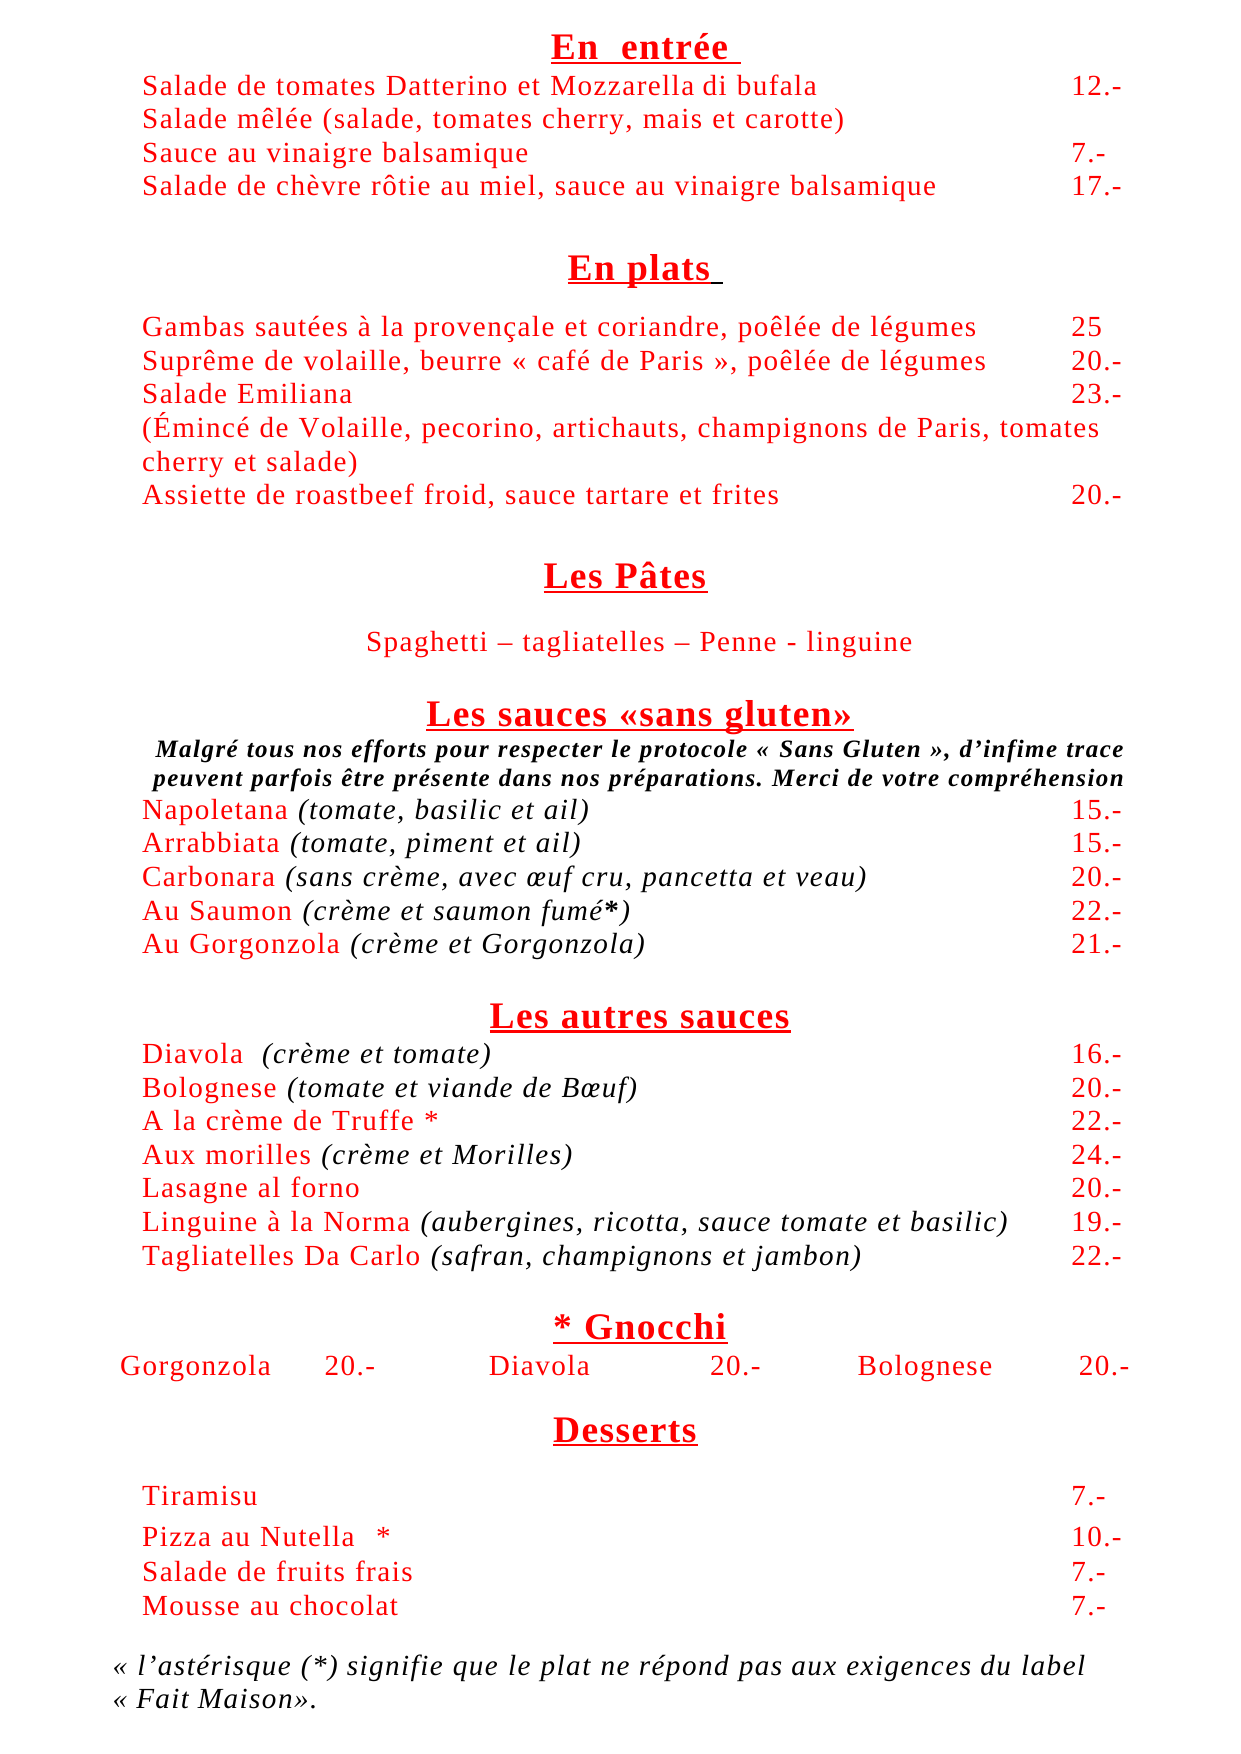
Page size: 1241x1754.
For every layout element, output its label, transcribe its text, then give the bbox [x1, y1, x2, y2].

text Assiette de roastbeef froid, sauce tartare et frites 20.- [142, 477, 1137, 511]
text Spaghetti – tagliatelles – Penne - linguine [142, 624, 1137, 658]
text Lasagne al forno 20.- [142, 1171, 1137, 1204]
text Napoletana (tomate, basilic et ail) 15.- [142, 792, 1137, 826]
text Les sauces «sans gluten» [142, 691, 1137, 734]
text Salade de fruits frais 7.- [142, 1554, 1137, 1588]
text Salade de tomates Datterino et Mozzarella di bufala 12.- [142, 68, 1137, 101]
text Les autres sauces [142, 993, 1137, 1036]
text Tagliatelles Da Carlo (safran, champignons et jambon) 22.- [142, 1238, 1137, 1271]
text En entrée [142, 25, 1137, 68]
text * Gnocchi [142, 1305, 1137, 1348]
text Les Pâtes [112, 554, 1137, 597]
text Carbonara (sans crème, avec œuf cru, pancetta et veau) 20.- [142, 859, 1137, 893]
text Linguine à la Norma (aubergines, ricotta, sauce tomate et basilic) 19.- [142, 1204, 1137, 1238]
text Salade mêlée (salade, tomates cherry, mais et carotte) [142, 101, 1137, 135]
text Gorgonzola 20.- Diavola 20.- Bolognese 20.- [112, 1348, 1137, 1381]
text Arrabbiata (tomate, piment et ail) 15.- [142, 826, 1137, 859]
text (Émincé de Volaille, pecorino, artichauts, champignons de Paris, tomates cherry et salade) [142, 410, 1137, 477]
text Au Saumon (crème et saumon fumé*) 22.- [142, 893, 1137, 926]
text Au Gorgonzola (crème et Gorgonzola) 21.- [142, 926, 1137, 960]
text Diavola (crème et tomate) 16.- [142, 1036, 1137, 1070]
text Bolognese (tomate et viande de Bœuf) 20.- [142, 1070, 1137, 1103]
text Mousse au chocolat 7.- [142, 1588, 1137, 1621]
text Gambas sautées à la provençale et coriandre, poêlée de légumes 25 [142, 309, 1137, 343]
text Aux morilles (crème et Morilles) 24.- [142, 1137, 1137, 1171]
text Salade Emiliana 23.- [142, 377, 1137, 410]
text En plats [142, 245, 1137, 288]
text Malgré tous nos efforts pour respecter le protocole « Sans Gluten », d’infime trace peuvent parfois être présente dans nos préparations. Merci de votre compréhension [142, 734, 1137, 792]
text Suprême de volaille, beurre « café de Paris », poêlée de légumes 20.- [142, 343, 1137, 377]
text Desserts [112, 1407, 1137, 1450]
text A la crème de Truffe * 22.- [142, 1103, 1137, 1137]
text Tiramisu 7.-Pizza au Nutella * 10.- [142, 1478, 1137, 1554]
text Sauce au vinaigre balsamique 7.- [142, 135, 1137, 168]
text Salade de chèvre rôtie au miel, sauce au vinaigre balsamique 17.- [142, 168, 1137, 202]
